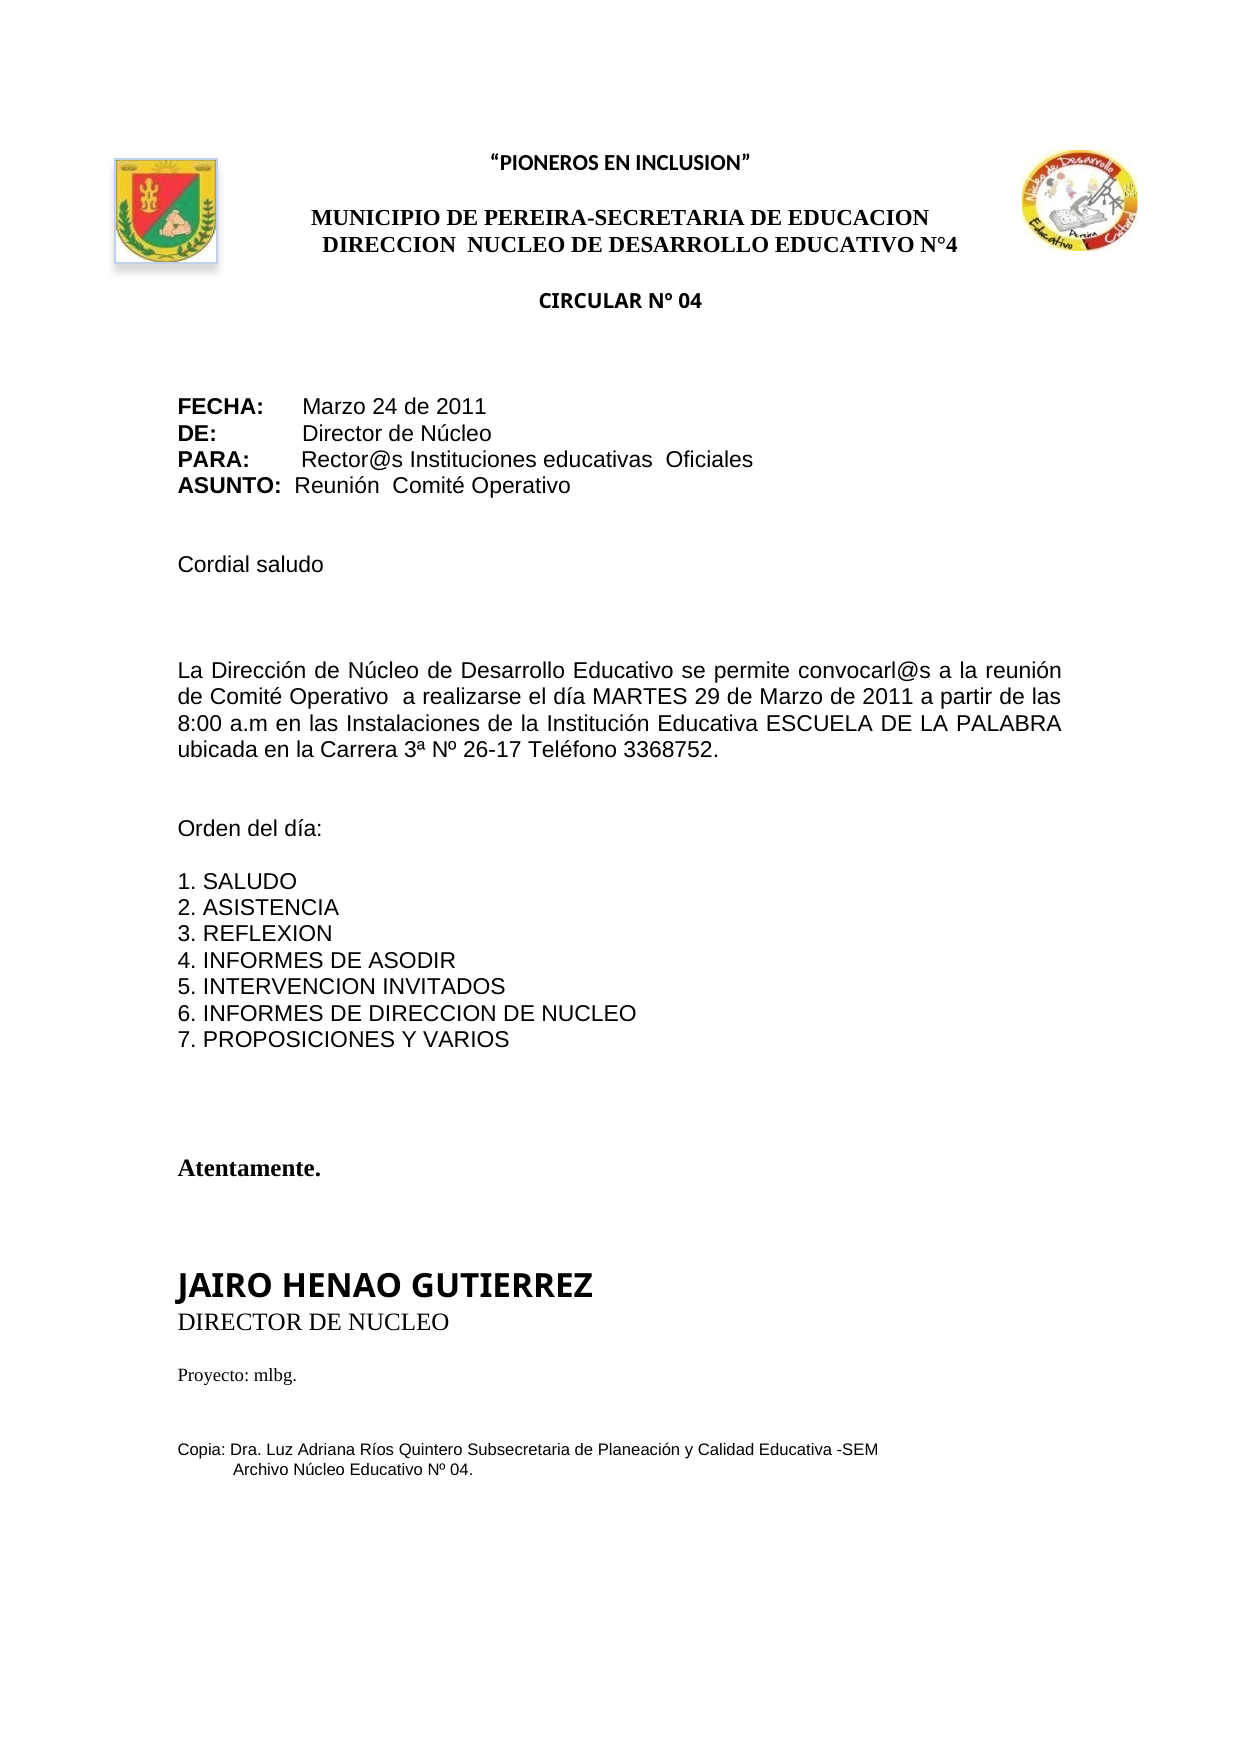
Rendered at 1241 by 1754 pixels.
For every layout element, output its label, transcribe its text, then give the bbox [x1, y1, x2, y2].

text DE: Director de Núcleo [177, 420, 1063, 446]
text 3. REFLEXION [177, 920, 1063, 947]
text 7. PROPOSICIONES Y VARIOS [177, 1026, 1063, 1052]
text Atentamente. [177, 1153, 1063, 1182]
text 1. SALUDO [177, 868, 1063, 894]
text Archivo Núcleo Educativo Nº 04. [177, 1459, 1063, 1478]
text MUNICIPIO DE PEREIRA-SECRETARIA DE EDUCACION [177, 204, 1063, 231]
text Proyecto: mlbg. [177, 1364, 1063, 1386]
text CIRCULAR Nº 04 [177, 286, 1063, 314]
text La Dirección de Núcleo de Desarrollo Educativo se permite convocarl@s a la reunión de Comité Operativo a realizarse el día MARTES 29 de Marzo de 2011 a partir de las 8:00 a.m en las Instalaciones de la Institución Educativa ESCUELA DE LA PALABRA ubicada en la Carrera 3ª Nº 26-17 Teléfono 3368752. [177, 657, 1063, 762]
text DIRECTOR DE NUCLEO [177, 1307, 1063, 1336]
text “PIONEROS EN INCLUSION” [177, 148, 1063, 176]
text Cordial saludo [177, 551, 1063, 578]
text JAIRO HENAO GUTIERREZ [177, 1261, 1063, 1307]
text 5. INTERVENCION INVITADOS [177, 973, 1063, 999]
text 2. ASISTENCIA [177, 894, 1063, 920]
text 6. INFORMES DE DIRECCION DE NUCLEO [177, 999, 1063, 1026]
text Orden del día: [177, 815, 1063, 841]
text Copia: Dra. Luz Adriana Ríos Quintero Subsecretaria de Planeación y Calidad Educativa -SEM [177, 1440, 1063, 1459]
text 4. INFORMES DE ASODIR [177, 947, 1063, 973]
text ASUNTO: Reunión Comité Operativo [177, 472, 1063, 499]
picture [1021, 150, 1138, 251]
text FECHA: Marzo 24 de 2011 [177, 393, 1063, 420]
text DIRECCION NUCLEO DE DESARROLLO EDUCATIVO N°4 [177, 231, 1063, 257]
text PARA: Rector@s Instituciones educativas Oficiales [177, 446, 1063, 472]
